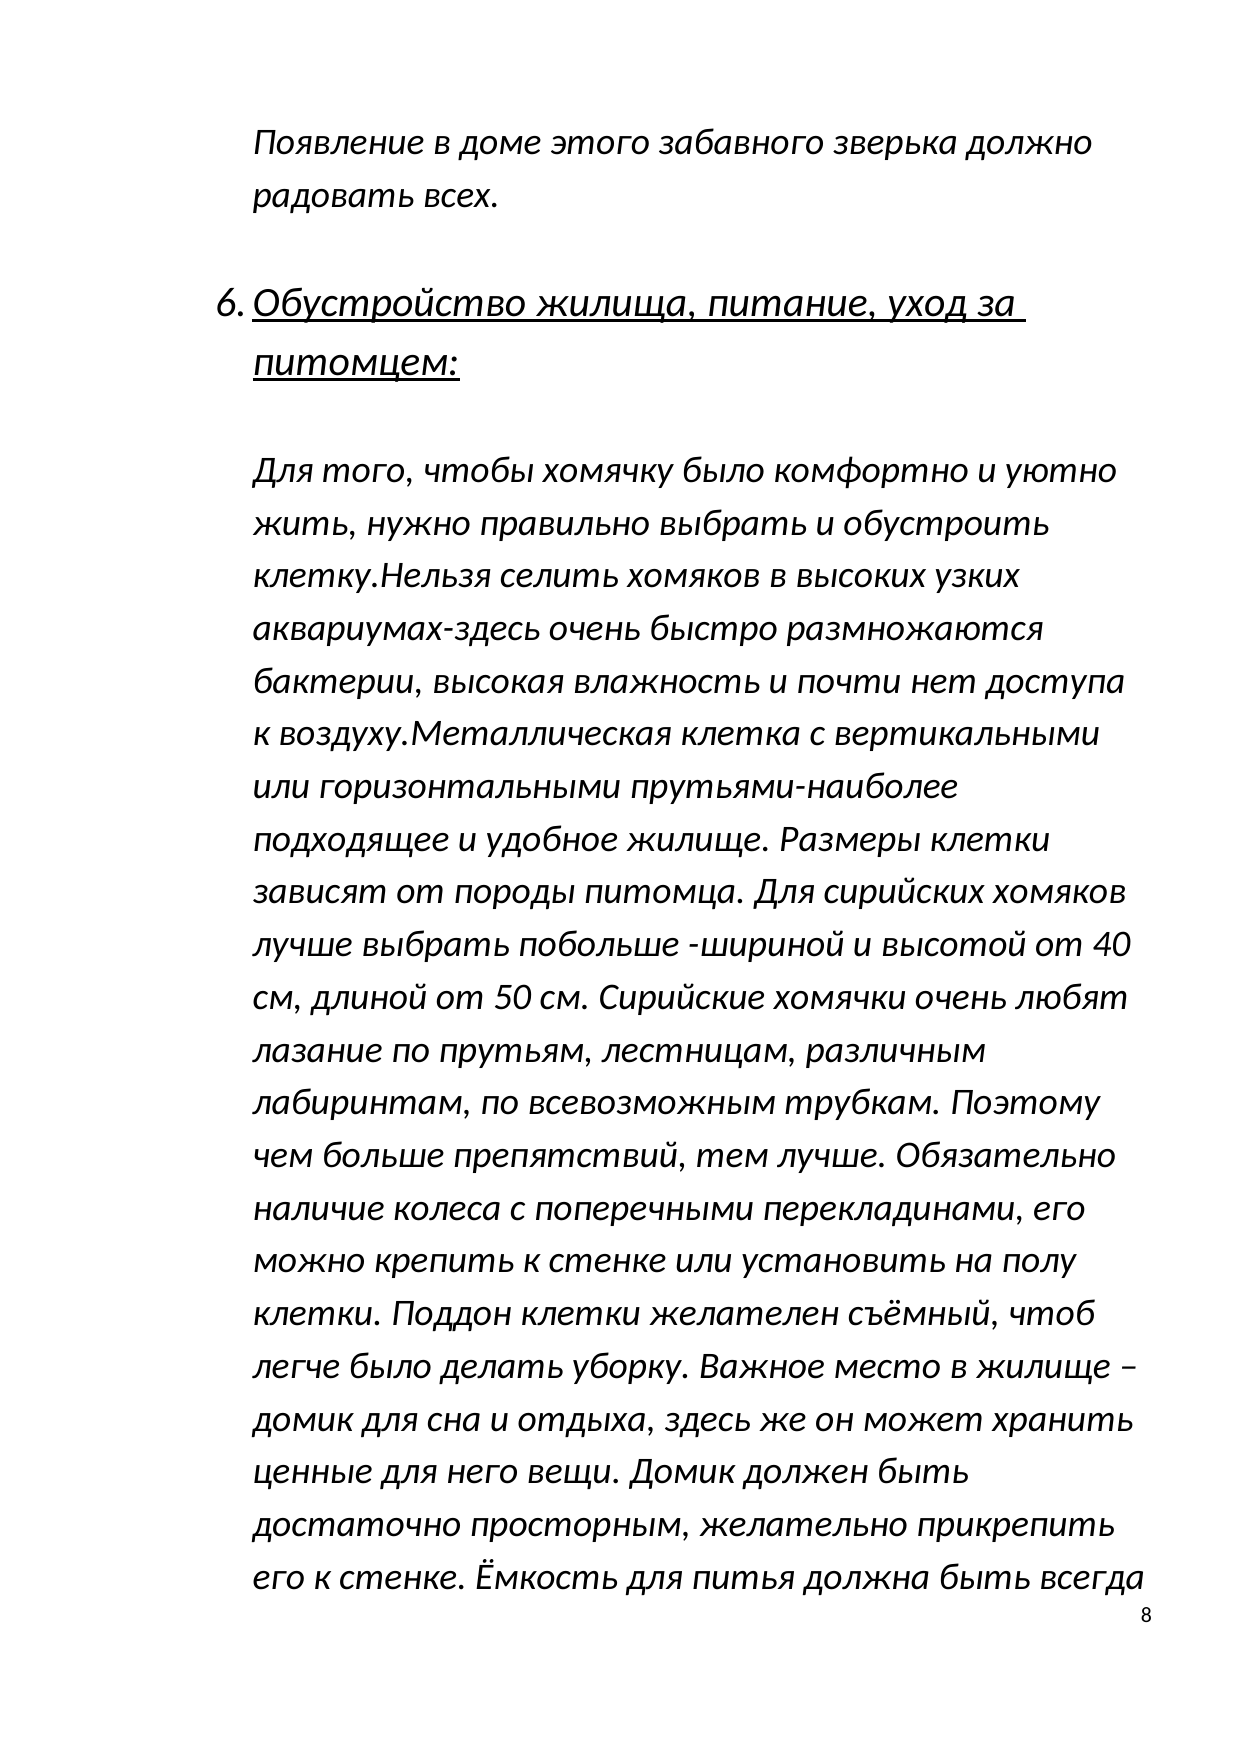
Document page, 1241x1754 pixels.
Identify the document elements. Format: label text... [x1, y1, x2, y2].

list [252, 446, 1152, 1598]
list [252, 118, 1152, 217]
list Обустройство жилища, питание, уход за питомцем: [215, 276, 1152, 386]
